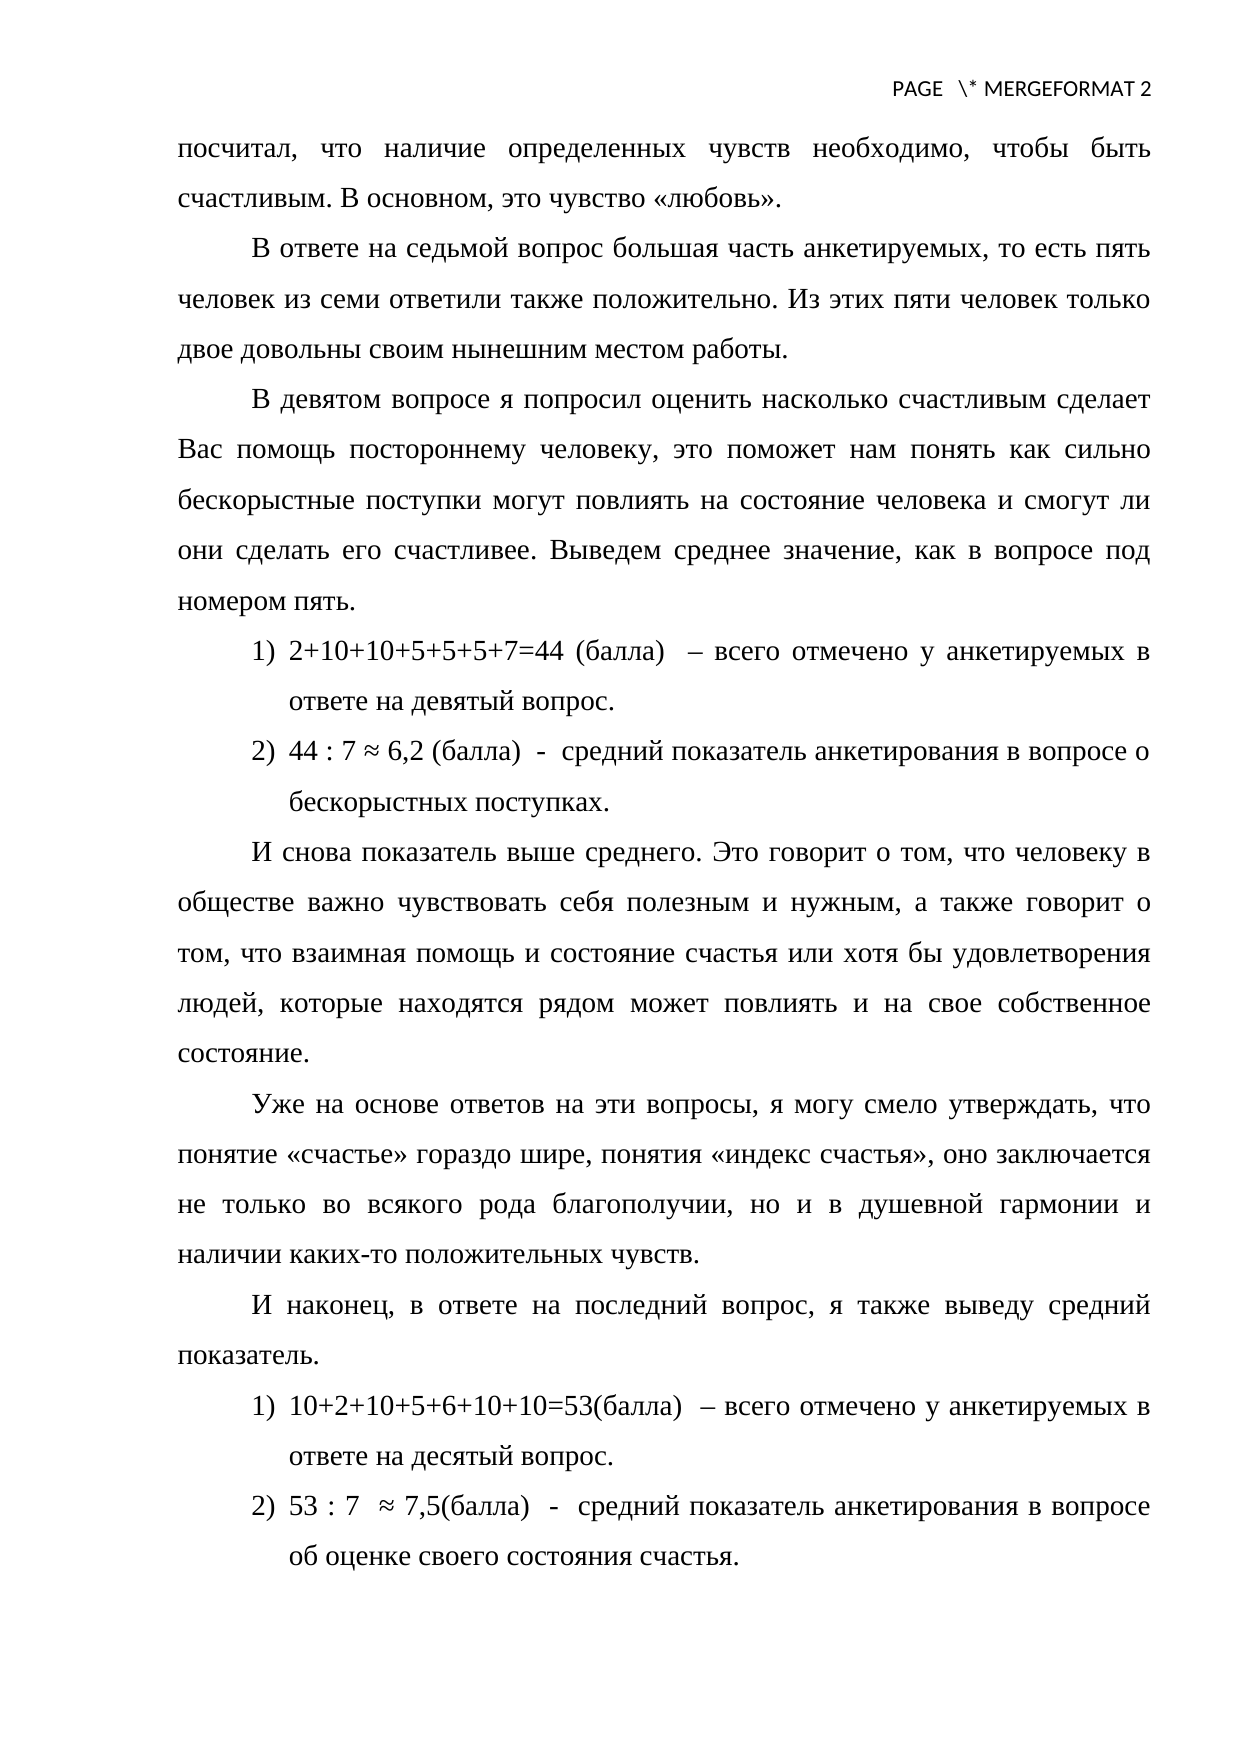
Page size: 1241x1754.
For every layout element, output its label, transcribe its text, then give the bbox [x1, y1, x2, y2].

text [177, 130, 1152, 214]
text И снова показатель выше среднего. Это говорит о том, что человеку в обществе важно чувствовать себя полезным и нужным, а также говорит о том, что взаимная помощь и состояние счастья или хотя бы удовлетворения людей, которые находятся рядом может повлиять и на свое собственное состояние. [177, 834, 1152, 1069]
list 53 : 7 ≈ 7,5(балла) - средний показатель анкетирования в вопросе об оценке своего состояния счастья. [251, 1488, 1152, 1572]
list 2+10+10+5+5+5+7=44 (балла) – всего отмечено у анкетируемых в ответе на девятый вопрос. [251, 633, 1152, 717]
text И наконец, в ответе на последний вопрос, я также выведу средний показатель. [177, 1287, 1152, 1371]
text В девятом вопросе я попросил оценить насколько счастливым сделает Вас помощь постороннему человеку, это поможет нам понять как сильно бескорыстные поступки могут повлиять на состояние человека и смогут ли они сделать его счастливее. Выведем среднее значение, как в вопросе под номером пять. [177, 381, 1152, 616]
list 44 : 7 ≈ 6,2 (балла) - средний показатель анкетирования в вопросе о бескорыстных поступках. [251, 733, 1152, 817]
list 10+2+10+5+6+10+10=53(балла) – всего отмечено у анкетируемых в ответе на десятый вопрос. [251, 1388, 1152, 1471]
text В ответе на седьмой вопрос большая часть анкетируемых, то есть пять человек из семи ответили также положительно. Из этих пяти человек только двое довольны своим нынешним местом работы. [177, 230, 1152, 364]
text Уже на основе ответов на эти вопросы, я могу смело утверждать, что понятие «счастье» гораздо шире, понятия «индекс счастья», оно заключается не только во всякого рода благополучии, но и в душевной гармонии и наличии каких-то положительных чувств. [177, 1086, 1152, 1270]
